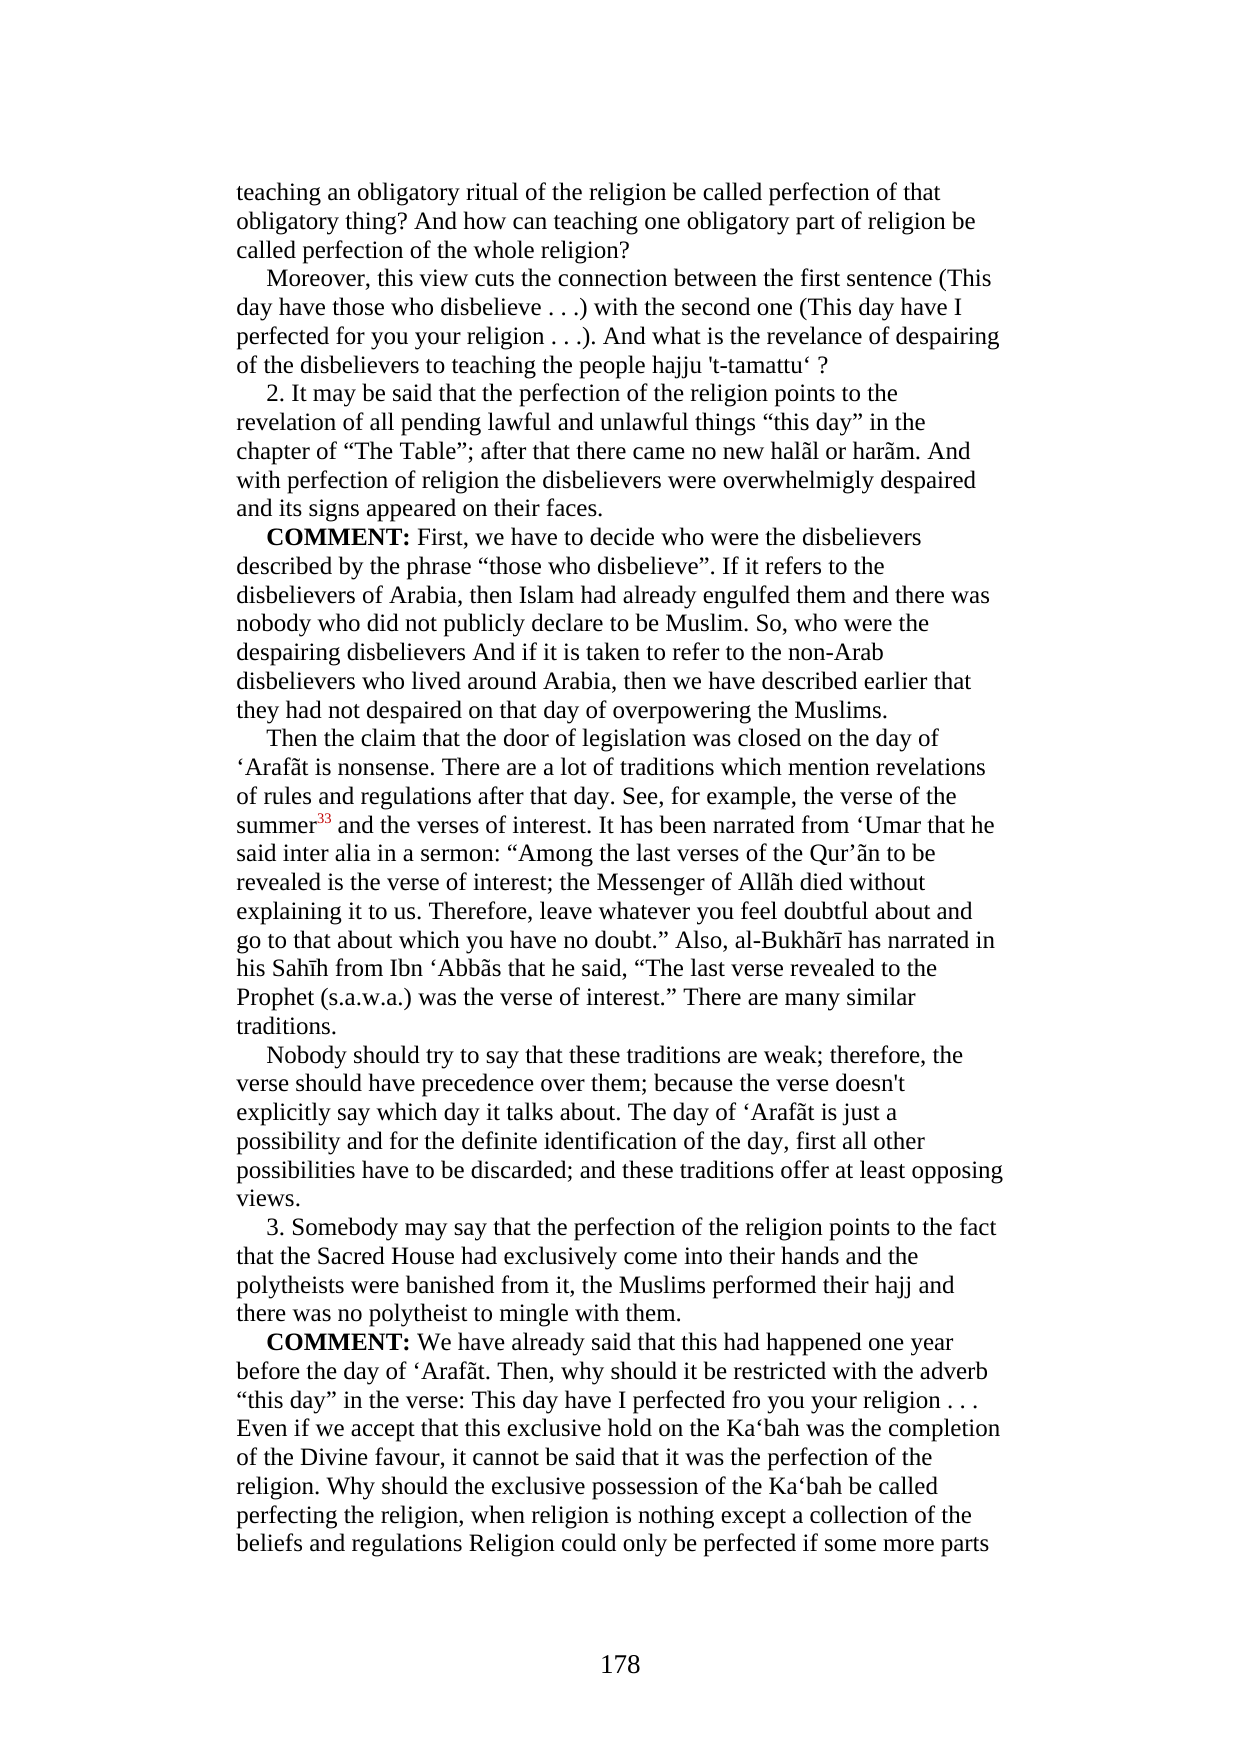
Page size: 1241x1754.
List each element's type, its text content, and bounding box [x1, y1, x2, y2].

text Nobody should try to say that these traditions are weak; therefore, the verse should have precedence over them; because the verse doesn't explicitly say which day it talks about. The day of ‘Arafãt is just a possibility and for the definite identification of the day, first all other possibilities have to be discarded; and these traditions offer at least opposing views. [236, 1040, 1004, 1212]
text 2. It may be said that the perfection of the religion points to the revelation of all pending lawful and unlawful things “this day” in the chapter of “The Table”; after that there came no new halãl or harãm. And with perfection of religion the disbelievers were overwhelmigly despaired and its signs appeared on their faces. [236, 378, 1004, 522]
text Moreover, this view cuts the connection between the first sentence (This day have those who disbelieve . . .) with the second one (This day have I perfected for you your religion . . .). And what is the revelance of despairing of the disbelievers to teaching the people hajju 't-tamattu‘ ? [236, 263, 1004, 378]
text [236, 177, 1004, 263]
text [236, 1327, 1004, 1557]
text 3. Somebody may say that the perfection of the religion points to the fact that the Sacred House had exclusively come into their hands and the polytheists were banished from it, the Muslims performed their hajj and there was no polytheist to mingle with them. [236, 1212, 1004, 1327]
text Then the claim that the door of legislation was closed on the day of ‘Arafãt is nonsense. There are a lot of traditions which mention revelations of rules and regulations after that day. See, for example, the verse of the summer33 and the verses of interest. It has been narrated from ‘Umar that he said inter alia in a sermon: “Among the last verses of the Qur’ãn to be revealed is the verse of interest; the Messenger of Allãh died without explaining it to us. Therefore, leave whatever you feel doubtful about and go to that about which you have no doubt.” Also, al-Bukhãrī has narrated in his Sahīh from Ibn ‘Abbãs that he said, “The last verse revealed to the Prophet (s.a.w.a.) was the verse of interest.” There are many similar traditions. [236, 723, 1004, 1040]
text COMMENT: First, we have to decide who were the disbelievers described by the phrase “those who disbelieve”. If it refers to the disbelievers of Arabia, then Islam had already engulfed them and there was nobody who did not publicly declare to be Muslim. So, who were the despairing disbelievers And if it is taken to refer to the non-Arab disbelievers who lived around Arabia, then we have described earlier that they had not despaired on that day of overpowering the Muslims. [236, 522, 1004, 723]
